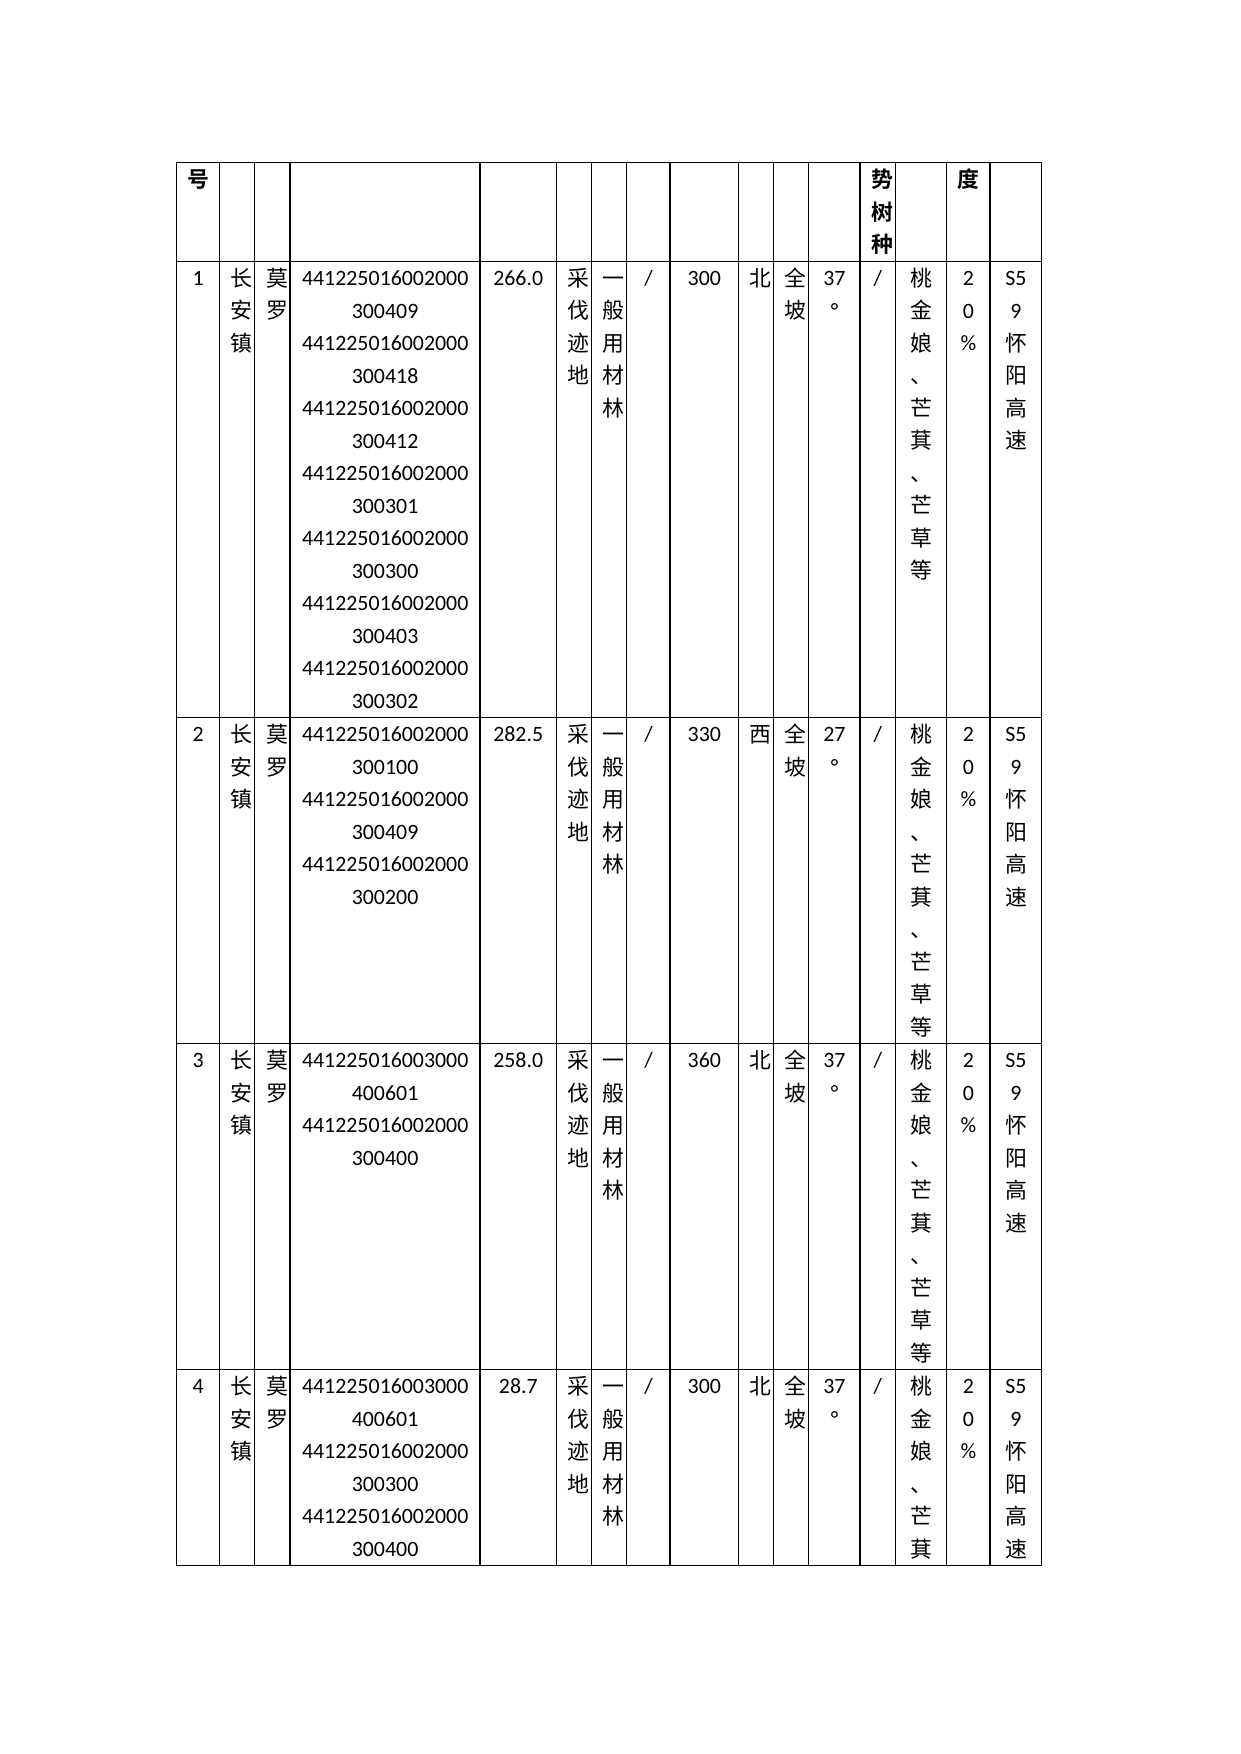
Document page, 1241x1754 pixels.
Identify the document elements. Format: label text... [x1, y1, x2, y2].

table_cell 长安镇 [220, 262, 254, 717]
table_cell 20% [947, 718, 989, 1043]
table_cell / [861, 1370, 895, 1565]
table_cell / [627, 262, 669, 717]
table_cell 采伐迹地 [557, 718, 591, 1043]
table_cell 长安镇 [220, 1370, 254, 1565]
table_cell 采伐迹地 [557, 1370, 591, 1565]
table_cell 北 [739, 1044, 773, 1369]
table_cell 一般用材林 [592, 262, 626, 717]
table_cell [291, 1370, 479, 1565]
table_cell 20% [947, 1044, 989, 1369]
table_cell 37° [809, 1370, 859, 1565]
table_header 作业小班号 [177, 163, 219, 261]
table_cell 一般用材林 [592, 718, 626, 1043]
table_cell 300 [671, 1370, 738, 1565]
table_cell 441225016003000400601 441225016002000300400 [291, 1044, 479, 1369]
table_cell 441225016002000300100 441225016002000300409 441225016002000300200 [291, 718, 479, 1043]
table_header 郁闭度 [627, 163, 669, 261]
table_cell 采伐迹地 [557, 1044, 591, 1369]
table_cell 莫罗 [255, 718, 289, 1043]
table_cell 4 [177, 1370, 219, 1565]
table_cell 28.7 [481, 1370, 556, 1565]
table_cell 北 [739, 262, 773, 717]
table_cell 全坡 [774, 718, 808, 1043]
table_cell 330 [671, 718, 738, 1043]
table_cell S59怀阳高速 [991, 718, 1041, 1043]
table_cell / [627, 1370, 669, 1565]
table_cell 258.0 [481, 1044, 556, 1369]
table_cell 全坡 [774, 1044, 808, 1369]
table_header 备注 [991, 163, 1041, 261]
table_cell 一般用材林 [592, 1044, 626, 1369]
table_cell 282.5 [481, 718, 556, 1043]
table_header 镇 [220, 163, 254, 261]
table_cell / [627, 1044, 669, 1369]
table_cell 莫罗 [255, 1044, 289, 1369]
table_cell / [861, 262, 895, 717]
table_cell 莫罗 [255, 262, 289, 717]
table_cell / [861, 1044, 895, 1369]
table_cell 全坡 [774, 262, 808, 717]
table_header 主要植被 [896, 163, 946, 261]
table_cell / [861, 718, 895, 1043]
table_cell S59怀阳高速 [991, 262, 1041, 717]
table_cell 采伐迹地 [557, 262, 591, 717]
table_header 地籍小班号 [291, 163, 479, 261]
table_cell 桃金娘、芒萁、芒草等 [896, 1044, 946, 1369]
table_cell 西 [739, 718, 773, 1043]
table_cell 长安镇 [220, 718, 254, 1043]
table_header 植被覆盖度 [947, 163, 989, 261]
table_cell 300 [671, 262, 738, 717]
table_cell 桃金娘、芒萁、芒草等 [896, 718, 946, 1043]
table_header 地类 [557, 163, 591, 261]
table_cell S59怀阳高速 [991, 1044, 1041, 1369]
table_cell 441225016002000300409 441225016002000300418 441225016002000300412 441225016002000300301 441225016002000300300 441225016002000300403 441225016002000300302 [291, 262, 479, 717]
table_cell 3 [177, 1044, 219, 1369]
table_cell 桃金娘、芒萁、芒草等 [896, 262, 946, 717]
table_cell 全坡 [774, 1370, 808, 1565]
table_cell 37° [809, 1044, 859, 1369]
table_header 坡向 [739, 163, 773, 261]
table_cell 266.0 [481, 262, 556, 717]
table_cell 莫罗 [255, 1370, 289, 1565]
table_header 坡位 [774, 163, 808, 261]
table_cell 长安镇 [220, 1044, 254, 1369]
table_cell 20% [947, 262, 989, 717]
table_cell 北 [739, 1370, 773, 1565]
table_cell / [627, 718, 669, 1043]
table_cell 37° [809, 262, 859, 717]
table_cell 一般用材林 [592, 1370, 626, 1565]
table_header 造林前优势树种 [861, 163, 895, 261]
table_cell 2 [177, 718, 219, 1043]
table_cell 360 [671, 1044, 738, 1369]
table_header 林种 [592, 163, 626, 261]
table_header 面积（亩） [481, 163, 556, 261]
table_cell 1 [177, 262, 219, 717]
table_header 坡度 [809, 163, 859, 261]
table_header 海拔（米） [671, 163, 738, 261]
table_header 村 [255, 163, 289, 261]
table_cell 桃金娘、芒萁、芒草等 [896, 1370, 946, 1565]
table_cell 27° [809, 718, 859, 1043]
table_cell 20% [947, 1370, 989, 1565]
table_cell S59怀阳高速 [991, 1370, 1041, 1565]
